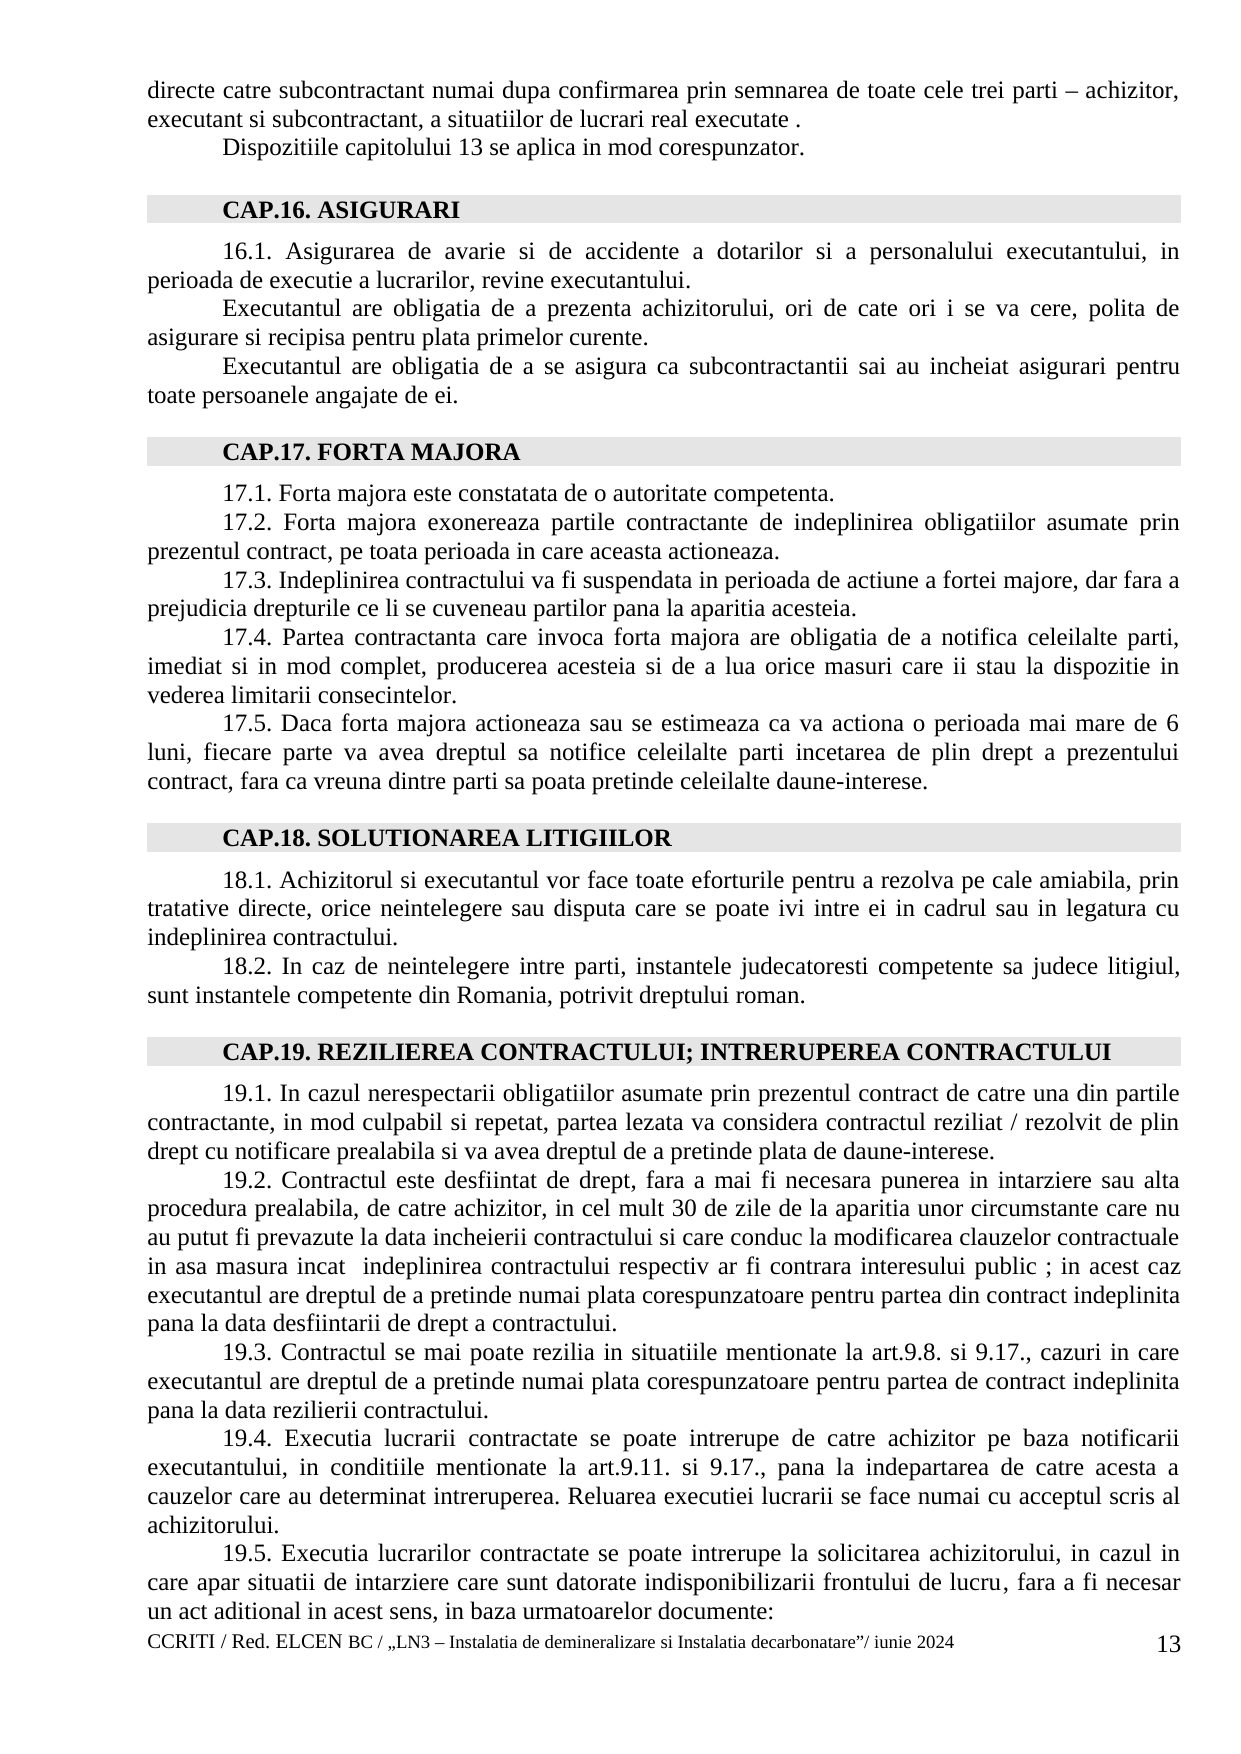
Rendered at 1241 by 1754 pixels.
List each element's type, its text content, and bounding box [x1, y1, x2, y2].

text 19.5. Executia lucrarilor contractate se poate intrerupe la solicitarea achizitorului, in cazul in care apar situatii de intarziere care sunt datorate indisponibilizarii frontului de lucru, fara a fi necesar un act aditional in acest sens, in baza urmatoarelor documente: [147, 1538, 1181, 1625]
text 17.4. Partea contractanta care invoca forta majora are obligatia de a notifica celeilalte parti, imediat si in mod complet, producerea acesteia si de a lua orice masuri care ii stau la dispozitie in vederea limitarii consecintelor. [147, 622, 1181, 708]
text CAP.16. ASIGURARI [147, 195, 1181, 223]
text 18.1. Achizitorul si executantul vor face toate eforturile pentru a rezolva pe cale amiabila, prin tratative directe, orice neintelegere sau disputa care se poate ivi intre ei in cadrul sau in legatura cu indeplinirea contractului. [147, 865, 1181, 951]
text 16.1. Asigurarea de avarie si de accidente a dotarilor si a personalului executantului, in perioada de executie a lucrarilor, revine executantului. [147, 236, 1181, 293]
subtitle CAP.17. FORTA MAJORA [147, 437, 1181, 466]
subtitle CAP.18. SOLUTIONAREA LITIGIILOR [147, 823, 1181, 852]
subtitle CAP.19. REZILIEREA CONTRACTULUI; INTRERUPEREA CONTRACTULUI [147, 1037, 1181, 1066]
text 19.4. Executia lucrarii contractate se poate intrerupe de catre achizitor pe baza notificarii executantului, in conditiile mentionate la art.9.11. si 9.17., pana la indepartarea de catre acesta a cauzelor care au determinat intreruperea. Reluarea executiei lucrarii se face numai cu acceptul scris al achizitorului. [147, 1423, 1181, 1538]
text 18.2. In caz de neintelegere intre parti, instantele judecatoresti competente sa judece litigiul, sunt instantele competente din Romania, potrivit dreptului roman. [147, 951, 1181, 1008]
text 17.3. Indeplinirea contractului va fi suspendata in perioada de actiune a fortei majore, dar fara a prejudicia drepturile ce li se cuveneau partilor pana la aparitia acesteia. [147, 565, 1181, 622]
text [147, 75, 1181, 132]
text Executantul are obligatia de a se asigura ca subcontractantii sai au incheiat asigurari pentru toate persoanele angajate de ei. [147, 351, 1181, 408]
text 17.5. Daca forta majora actioneaza sau se estimeaza ca va actiona o perioada mai mare de 6 luni, fiecare parte va avea dreptul sa notifice celeilalte parti incetarea de plin drept a prezentului contract, fara ca vreuna dintre parti sa poata pretinde celeilalte daune-interese. [147, 708, 1181, 795]
text 19.3. Contractul se mai poate rezilia in situatiile mentionate la art.9.8. si 9.17., cazuri in care executantul are dreptul de a pretinde numai plata corespunzatoare pentru partea de contract indeplinita pana la data rezilierii contractului. [147, 1337, 1181, 1423]
text 19.1. In cazul nerespectarii obligatiilor asumate prin prezentul contract de catre una din partile contractante, in mod culpabil si repetat, partea lezata va considera contractul reziliat / rezolvit de plin drept cu notificare prealabila si va avea dreptul de a pretinde plata de daune-interese. [147, 1078, 1181, 1165]
text Executantul are obligatia de a prezenta achizitorului, ori de cate ori i se va cere, polita de asigurare si recipisa pentru plata primelor curente. [147, 293, 1181, 351]
text 17.1. Forta majora este constatata de o autoritate competenta. [147, 478, 1181, 507]
text Dispozitiile capitolului 13 se aplica in mod corespunzator. [147, 132, 1181, 161]
text 19.2. Contractul este desfiintat de drept, fara a mai fi necesara punerea in intarziere sau alta procedura prealabila, de catre achizitor, in cel mult 30 de zile de la aparitia unor circumstante care nu au putut fi prevazute la data incheierii contractului si care conduc la modificarea clauzelor contractuale in asa masura incat indeplinirea contractului respectiv ar fi contrara interesului public ; in acest caz executantul are dreptul de a pretinde numai plata corespunzatoare pentru partea din contract indeplinita pana la data desfiintarii de drept a contractului. [147, 1165, 1181, 1337]
text 17.2. Forta majora exonereaza partile contractante de indeplinirea obligatiilor asumate prin prezentul contract, pe toata perioada in care aceasta actioneaza. [147, 507, 1181, 565]
